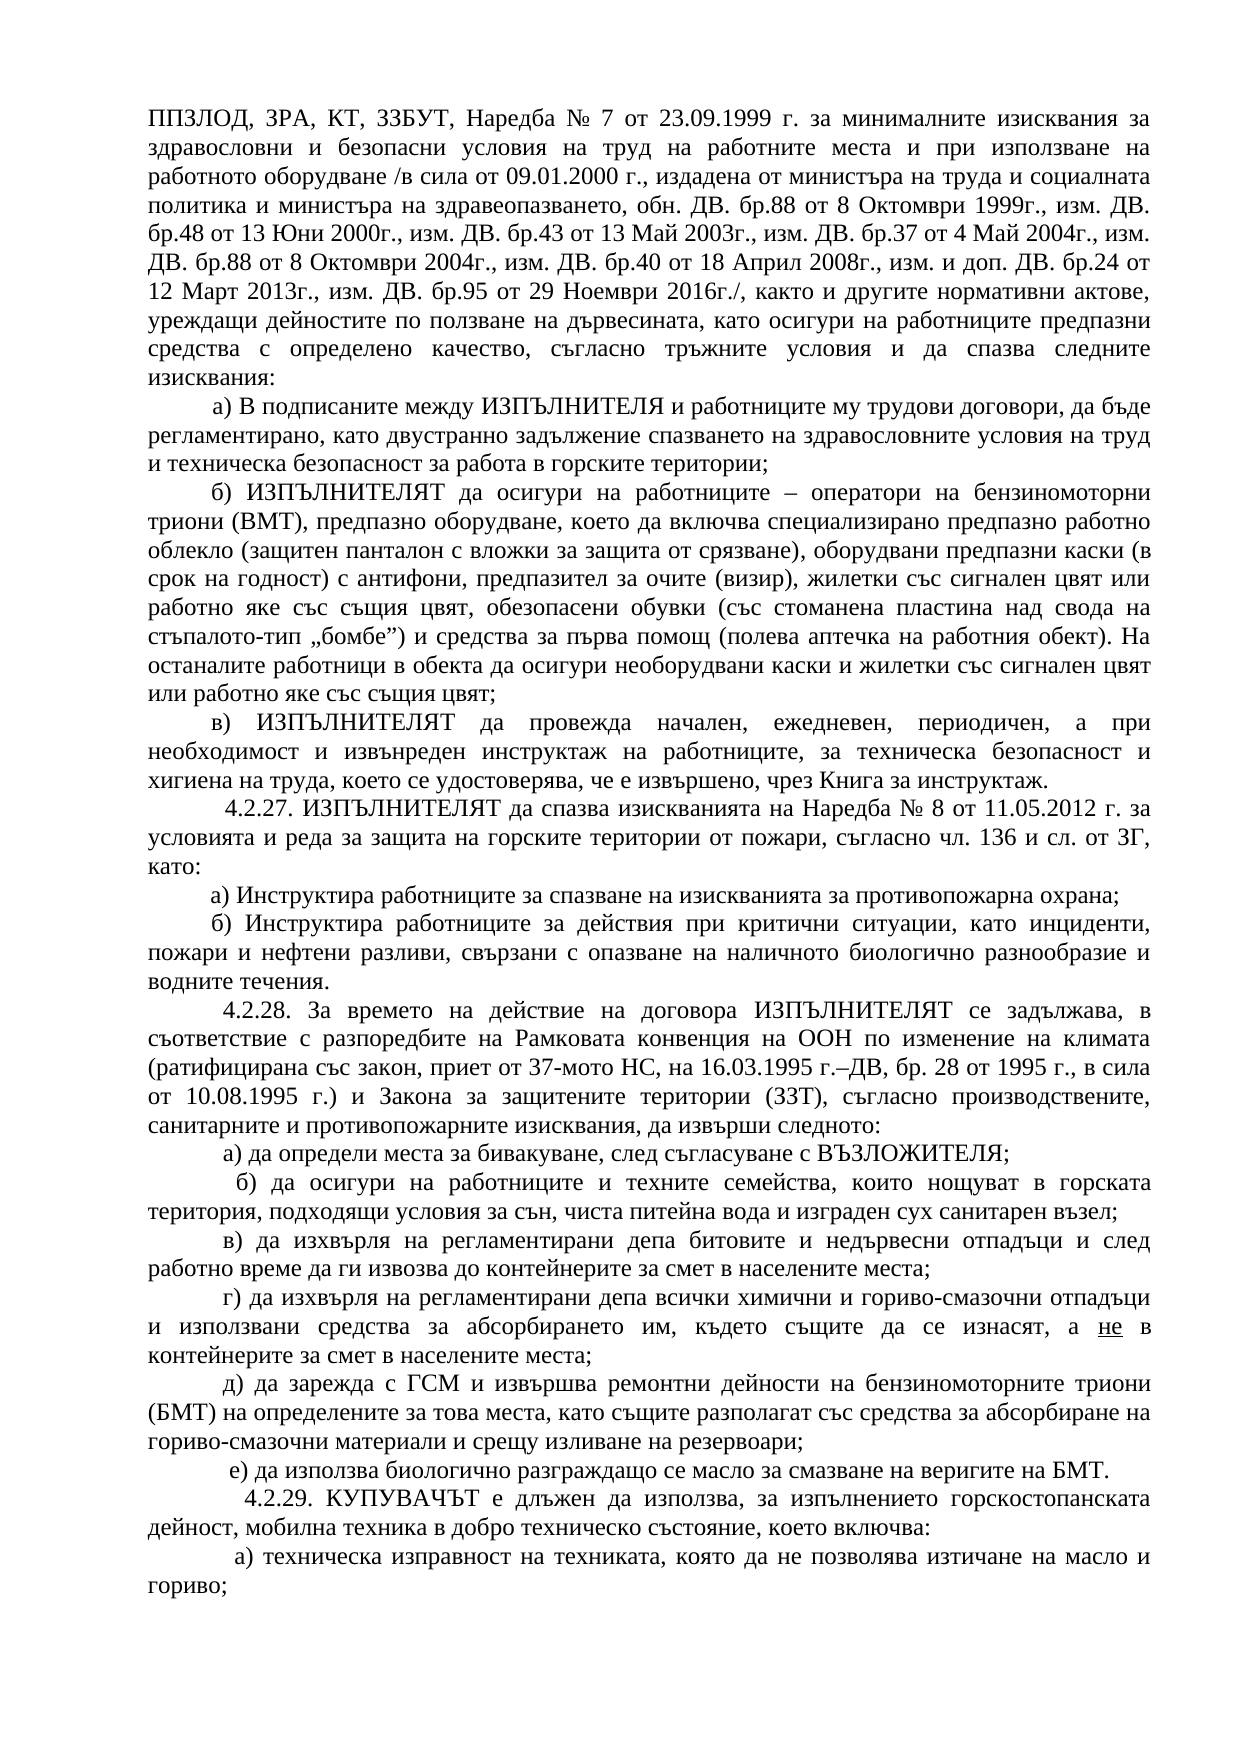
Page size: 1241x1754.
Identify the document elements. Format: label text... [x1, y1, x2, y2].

text б) да осигури на работниците и техните семейства, които нощуват в горската територия, подходящи условия за сън, чиста питейна вода и изграден сух санитарен възел; [148, 1167, 1152, 1225]
text б) Инструктира работниците за действия при критични ситуации, като инциденти, пожари и нефтени разливи, свързани с опазване на наличното биологично разнообразие и водните течения. [148, 908, 1152, 995]
text 4.2.29. КУПУВАЧЪТ е длъжен да използва, за изпълнението горскостопанската дейност, мобилна техника в добро техническо състояние, което включва: [148, 1483, 1152, 1541]
text а) Инструктира работниците за спазване на изискванията за противопожарна охрана; [103, 880, 1152, 908]
text 4.2.28. За времето на действие на договора ИЗПЪЛНИТЕЛЯТ се задължава, в съответствие с разпоредбите на Рамковата конвенция на ООН по изменение на климата (ратифицирана със закон, приет от 37-мото НС, на 16.03.1995 г.–ДВ, бр. 28 от 1995 г., в сила от 10.08.1995 г.) и Закона за защитените територии (ЗЗТ), съгласно производствените, санитарните и противопожарните изисквания, да извърши следното: [148, 995, 1152, 1138]
text д) да зарежда с ГСМ и извършва ремонтни дейности на бензиномоторните триони (БМТ) на определените за това места, като същите разполагат със средства за абсорбиране на гориво-смазочни материали и срещу изливане на резервоари; [148, 1368, 1152, 1455]
text а) техническа изправност на техниката, която да не позволява изтичане на масло и гориво; [148, 1541, 1152, 1598]
text а) да определи места за бивакуване, след съгласуване с ВЪЗЛОЖИТЕЛЯ; [223, 1138, 1152, 1167]
text г) да изхвърля на регламентирани депа всички химични и гориво-смазочни отпадъци и използвани средства за абсорбирането им, където същите да се изнасят, а не в контейнерите за смет в населените места; [148, 1282, 1152, 1368]
text е) да използва биологично разграждащо се масло за смазване на веригите на БМТ. [223, 1455, 1152, 1483]
text а) В подписаните между ИЗПЪЛНИТЕЛЯ и работниците му трудови договори, да бъде регламентирано, като двустранно задължение спазването на здравословните условия на труд и техническа безопасност за работа в горските територии; [148, 391, 1152, 477]
text 4.2.27. ИЗПЪЛНИТЕЛЯТ да спазва изискванията на Наредба № 8 от 11.05.2012 г. за условията и реда за защита на горските територии от пожари, съгласно чл. 136 и сл. от ЗГ, като: [148, 793, 1152, 880]
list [148, 103, 1152, 391]
text б) ИЗПЪЛНИТЕЛЯТ да осигури на работниците – оператори на бензиномоторни триони (ВМТ), предпазно оборудване, което да включва специализирано предпазно работно облекло (защитен панталон с вложки за защита от срязване), оборудвани предпазни каски (в срок на годност) с антифони, предпазител за очите (визир), жилетки със сигнален цвят или работно яке със същия цвят, обезопасени обувки (със стоманена пластина над свода на стъпалото-тип „бомбе”) и средства за първа помощ (полева аптечка на работния обект). На останалите работници в обекта да осигури необорудвани каски и жилетки със сигнален цвят или работно яке със същия цвят; [148, 477, 1152, 707]
text в) ИЗПЪЛНИТЕЛЯТ да провежда начален, ежедневен, периодичен, а при необходимост и извънреден инструктаж на работниците, за техническа безопасност и хигиена на труда, което се удостоверява, че е извършено, чрез Книга за инструктаж. [148, 707, 1152, 793]
text в) да изхвърля на регламентирани депа битовите и недървесни отпадъци и след работно време да ги извозва до контейнерите за смет в населените места; [148, 1225, 1152, 1282]
